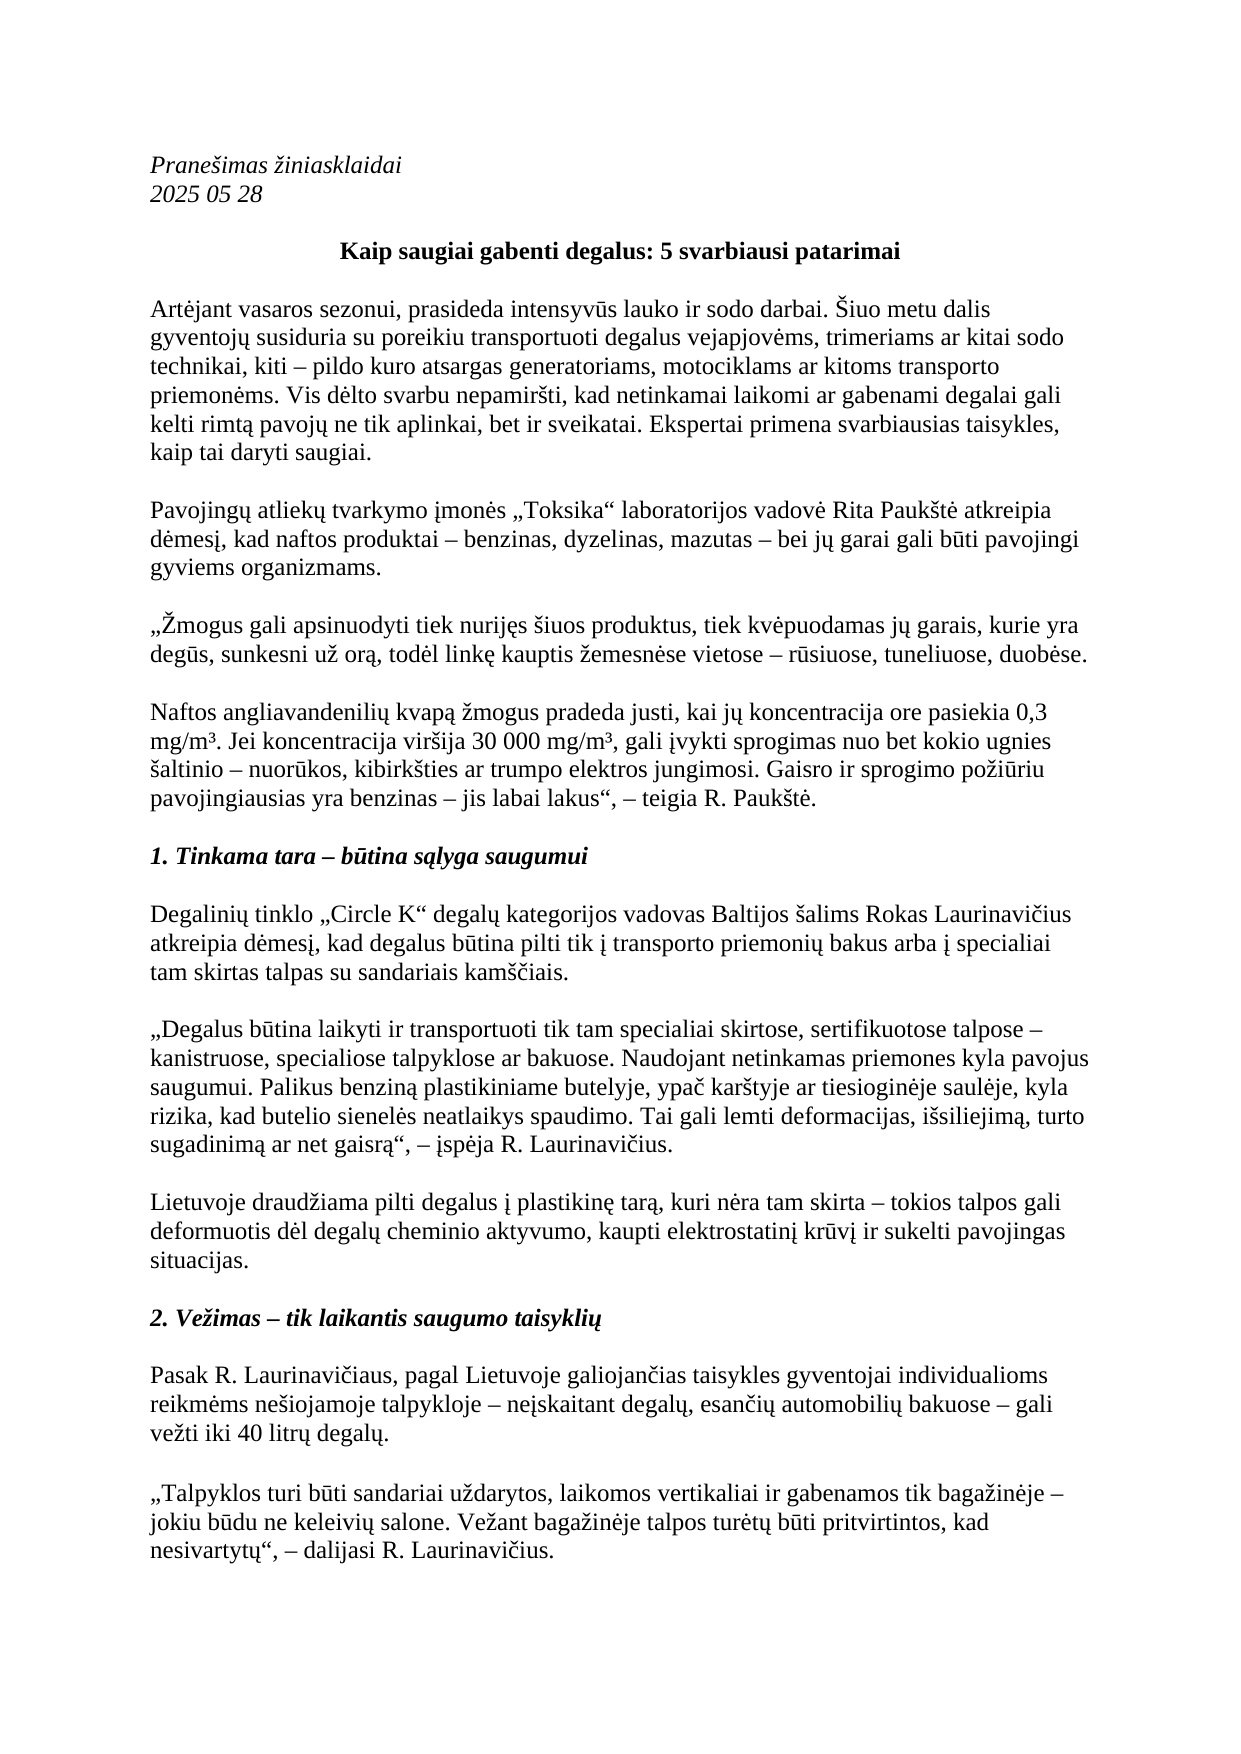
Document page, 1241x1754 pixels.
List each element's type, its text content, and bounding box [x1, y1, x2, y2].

text „Žmogus gali apsinuodyti tiek nurijęs šiuos produktus, tiek kvėpuodamas jų garais, kurie yra degūs, sunkesni už orą, todėl linkę kauptis žemesnėse vietose – rūsiuose, tuneliuose, duobėse. [150, 610, 1090, 668]
text „Talpyklos turi būti sandariai uždarytos, laikomos vertikaliai ir gabenamos tik bagažinėje – jokiu būdu ne keleivių salone. Vežant bagažinėje talpos turėtų būti pritvirtintos, kad nesivartytų“, – dalijasi R. Laurinavičius. [150, 1478, 1090, 1564]
text Pasak R. Laurinavičiaus, pagal Lietuvoje galiojančias taisykles gyventojai individualioms reikmėms nešiojamoje talpykloje – neįskaitant degalų, esančių automobilių bakuose – gali vežti iki 40 litrų degalų. [150, 1360, 1090, 1447]
text Degalinių tinklo „Circle K“ degalų kategorijos vadovas Baltijos šalims Rokas Laurinavičius atkreipia dėmesį, kad degalus būtina pilti tik į transporto priemonių bakus arba į specialiai tam skirtas talpas su sandariais kamščiais. [150, 899, 1090, 985]
text 2. Vežimas – tik laikantis saugumo taisyklių [150, 1303, 1090, 1332]
text 1. Tinkama tara – būtina sąlyga saugumui [150, 841, 1090, 870]
text Lietuvoje draudžiama pilti degalus į plastikinę tarą, kuri nėra tam skirta – tokios talpos gali deformuotis dėl degalų cheminio aktyvumo, kaupti elektrostatinį krūvį ir sukelti pavojingas situacijas. [150, 1187, 1090, 1274]
text Artėjant vasaros sezonui, prasideda intensyvūs lauko ir sodo darbai. Šiuo metu dalis gyventojų susiduria su poreikiu transportuoti degalus vejapjovėms, trimeriams ar kitai sodo technikai, kiti – pildo kuro atsargas generatoriams, motociklams ar kitoms transporto priemonėms. Vis dėlto svarbu nepamiršti, kad netinkamai laikomi ar gabenami degalai gali kelti rimtą pavojų ne tik aplinkai, bet ir sveikatai. Ekspertai primena svarbiausias taisykles, kaip tai daryti saugiai. [150, 294, 1090, 466]
text Kaip saugiai gabenti degalus: 5 svarbiausi patarimai [150, 236, 1090, 265]
text Pavojingų atliekų tvarkymo įmonės „Toksika“ laboratorijos vadovė Rita Paukštė atkreipia dėmesį, kad naftos produktai – benzinas, dyzelinas, mazutas – bei jų garai gali būti pavojingi gyviems organizmams. [150, 495, 1090, 581]
text „Degalus būtina laikyti ir transportuoti tik tam specialiai skirtose, sertifikuotose talpose – kanistruose, specialiose talpyklose ar bakuose. Naudojant netinkamas priemones kyla pavojus saugumui. Palikus benziną plastikiniame butelyje, ypač karštyje ar tiesioginėje saulėje, kyla rizika, kad butelio sienelės neatlaikys spaudimo. Tai gali lemti deformacijas, išsiliejimą, turto sugadinimą ar net gaisrą“, – įspėja R. Laurinavičius. [150, 1014, 1090, 1158]
text Naftos angliavandenilių kvapą žmogus pradeda justi, kai jų koncentracija ore pasiekia 0,3 mg/m³. Jei koncentracija viršija 30 000 mg/m³, gali įvykti sprogimas nuo bet kokio ugnies šaltinio – nuorūkos, kibirkšties ar trumpo elektros jungimosi. Gaisro ir sprogimo požiūriu pavojingiausias yra benzinas – jis labai lakus“, – teigia R. Paukštė. [150, 697, 1090, 812]
text 2025 05 28 [150, 179, 1090, 207]
text Pranešimas žiniasklaidai [150, 150, 1090, 179]
